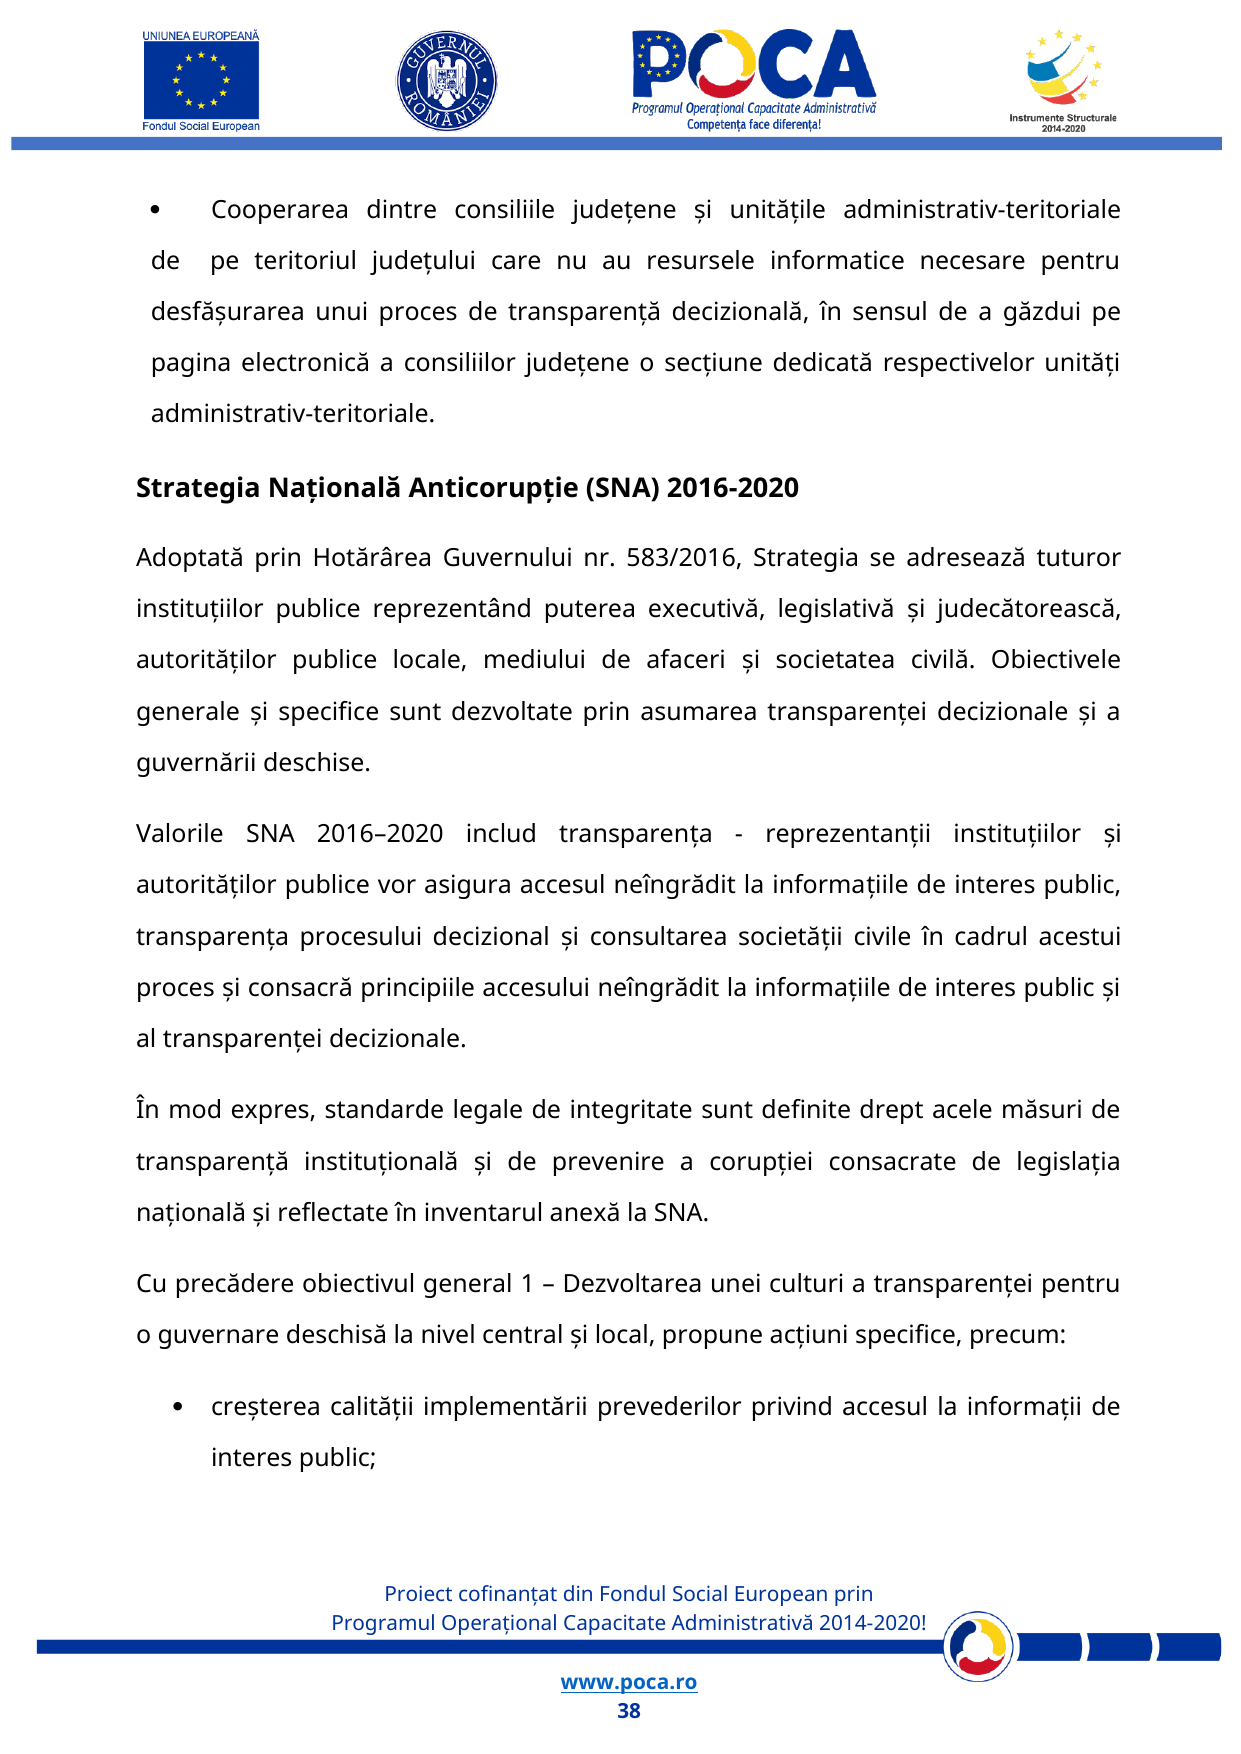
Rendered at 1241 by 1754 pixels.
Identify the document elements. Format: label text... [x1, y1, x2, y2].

text În mod expres, standarde legale de integritate sunt definite drept acele măsuri de transparență instituțională și de prevenire a corupției consacrate de legislația națională și reflectate în inventarul anexă la SNA. [136, 1092, 1122, 1228]
picture [141, 29, 1117, 132]
text Cu precădere obiectivul general 1 – Dezvoltarea unei culturi a transparenței pentru o guvernare deschisă la nivel central și local, propune acțiuni specifice, precum: [136, 1266, 1122, 1351]
list Cooperarea dintre consiliile județene și unitățile administrativ-teritoriale de pe teritoriul județului care nu au resursele informatice necesare pentru desfășurarea unui proces de transparență decizională, în sensul de a găzdui pe pagina electronică a consiliilor județene o secțiune dedicată respectivelor unități administrativ-teritoriale. [151, 192, 1122, 430]
text Strategia Națională Anticorupție (SNA) 2016-2020 [136, 468, 1122, 505]
picture [36, 1611, 1222, 1682]
list creșterea calității implementării prevederilor privind accesul la informații de interes public; [173, 1389, 1122, 1474]
list Adoptată prin Hotărârea Guvernului nr. 583/2016, Strategia se adresează tuturor instituţiilor publice reprezentând puterea executivă, legislativă şi judecătorească, autorităţilor publice locale, mediului de afaceri şi societatea civilă. Obiectivele generale şi specifice sunt dezvoltate prin asumarea transparenței decizionale și a guvernării deschise. [136, 540, 1122, 778]
text Valorile SNA 2016–2020 includ transparenţa - reprezentanţii instituţiilor şi autorităţilor publice vor asigura accesul neîngrădit la informaţiile de interes public, transparenţa procesului decizional şi consultarea societăţii civile în cadrul acestui proces și consacră principiile accesului neîngrădit la informațiile de interes public și al transparenței decizionale. [136, 816, 1122, 1054]
